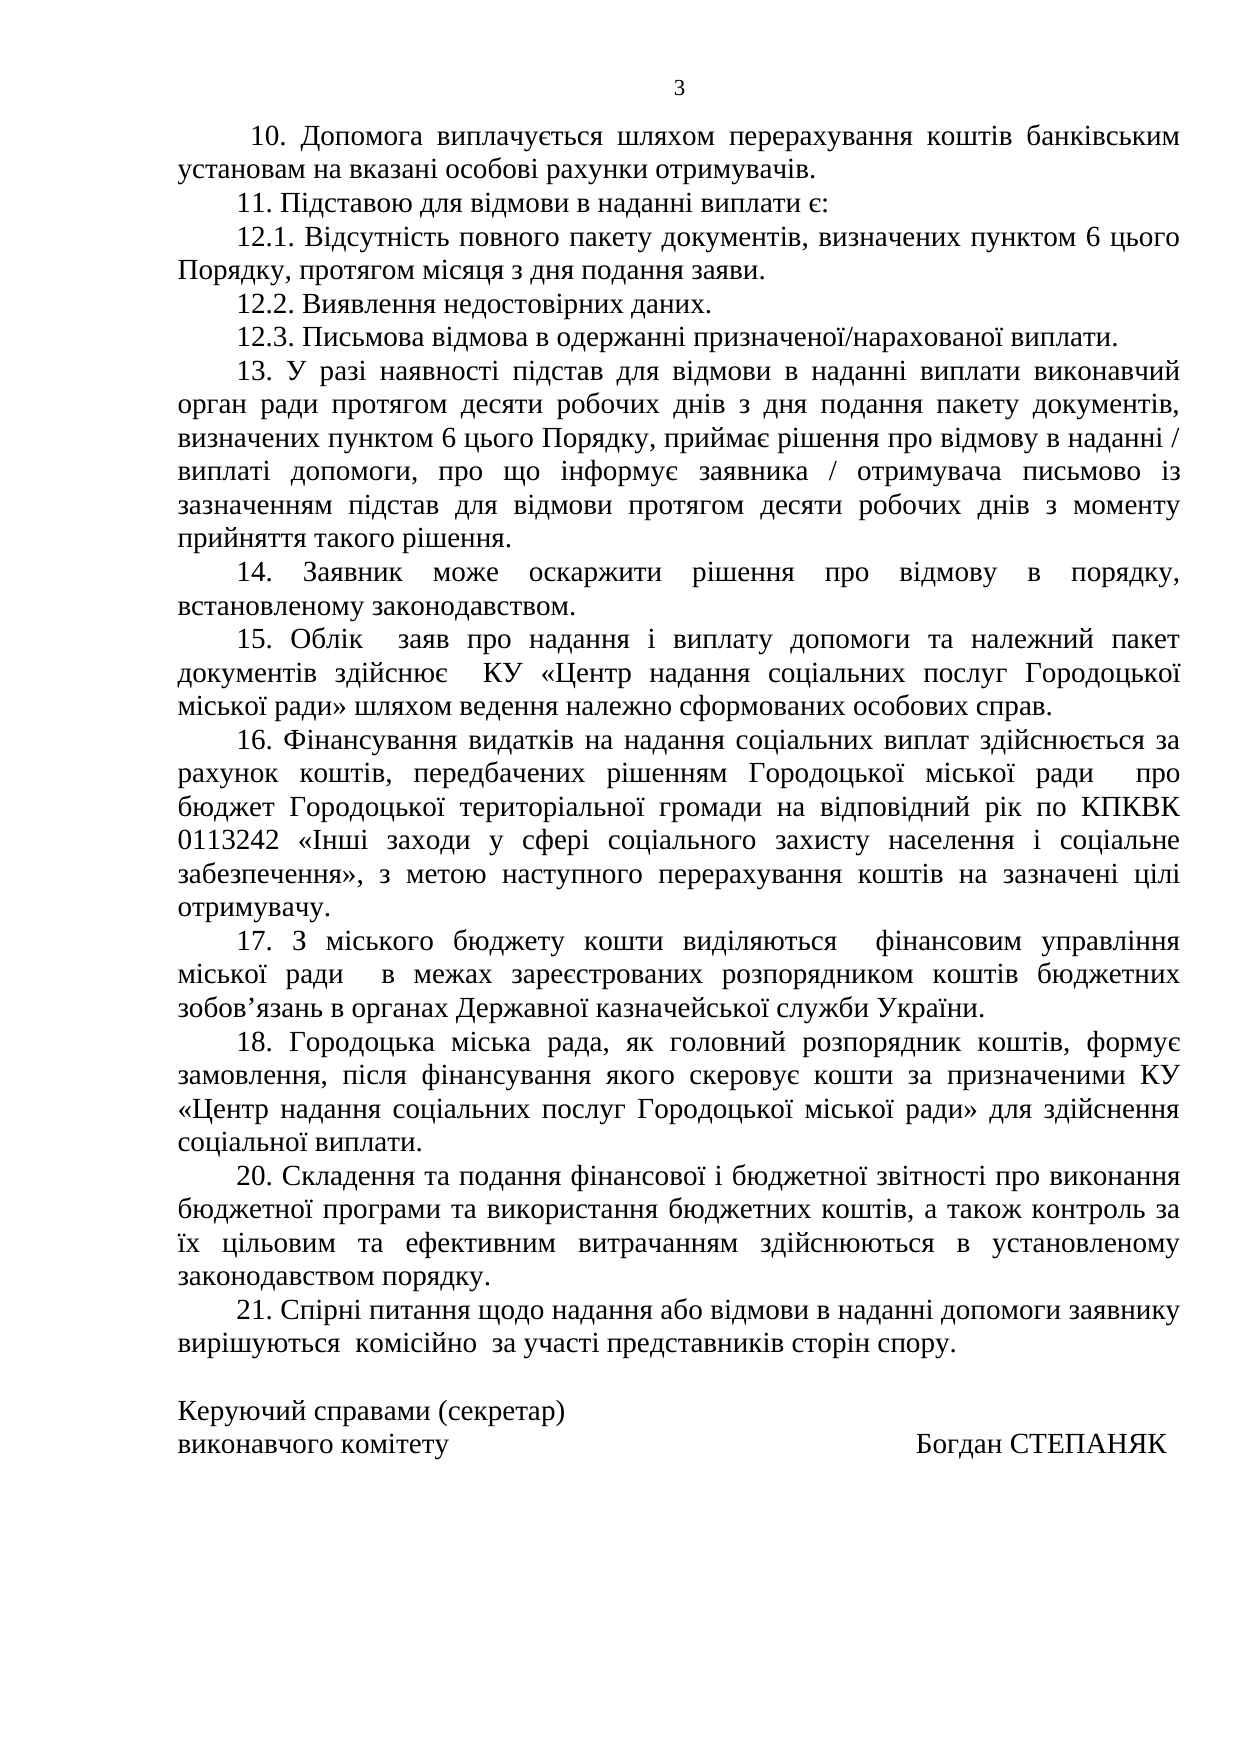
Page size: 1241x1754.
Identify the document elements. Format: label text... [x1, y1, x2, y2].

text виконавчого комітету Богдан СТЕПАНЯК [177, 1426, 1181, 1460]
text 12.1. Відсутність повного пакету документів, визначених пунктом 6 цього Порядку, протягом місяця з дня подання заяви. [177, 219, 1181, 286]
text 11. Підставою для відмови в наданні виплати є: [177, 185, 1181, 219]
text 14. Заявник може оскаржити рішення про відмову в порядку, встановленому законодавством. [177, 554, 1181, 621]
text 21. Спірні питання щодо надання або відмови в наданні допомоги заявнику вирішуються комісійно за участі представників сторін спору. [177, 1292, 1181, 1359]
text 15. Облік заяв про надання і виплату допомоги та належний пакет документів здійснює КУ «Центр надання соціальних послуг Городоцької міської ради» шляхом ведення належно сформованих особових справ. [177, 621, 1181, 722]
text 18. Городоцька міська рада, як головний розпорядник коштів, формує замовлення, після фінансування якого скеровує кошти за призначеними КУ «Центр надання соціальних послуг Городоцької міської ради» для здійснення соціальної виплати. [177, 1024, 1181, 1158]
text 12.3. Письмова відмова в одержанні призначеної/нарахованої виплати. [177, 319, 1181, 353]
text 12.2. Виявлення недостовірних даних. [177, 286, 1181, 319]
text Керуючий справами (секретар) [177, 1393, 1181, 1426]
text 10. Допомога виплачується шляхом перерахування коштів банківським установам на вказані особові рахунки отримувачів. [177, 118, 1181, 185]
text 20. Складення та подання фінансової і бюджетної звітності про виконання бюджетної програми та використання бюджетних коштів, а також контроль за їх цільовим та ефективним витрачанням здійснюються в установленому законодавством порядку. [177, 1158, 1181, 1292]
text 13. У разі наявності підстав для відмови в наданні виплати виконавчий орган ради протягом десяти робочих днів з дня подання пакету документів, визначених пунктом 6 цього Порядку, приймає рішення про відмову в наданні / виплаті допомоги, про що інформує заявника / отримувача письмово із зазначенням підстав для відмови протягом десяти робочих днів з моменту прийняття такого рішення. [177, 353, 1181, 554]
text 17. З міського бюджету кошти виділяються фінансовим управління міської ради в межах зареєстрованих розпорядником коштів бюджетних зобов’язань в органах Державної казначейської служби України. [177, 923, 1181, 1024]
text 16. Фінансування видатків на надання соціальних виплат здійснюється за рахунок коштів, передбачених рішенням Городоцької міської ради про бюджет Городоцької територіальної громади на відповідний рік по КПКВК 0113242 «Інші заходи у сфері соціального захисту населення і соціальне забезпечення», з метою наступного перерахування коштів на зазначені цілі отримувачу. [177, 722, 1181, 923]
